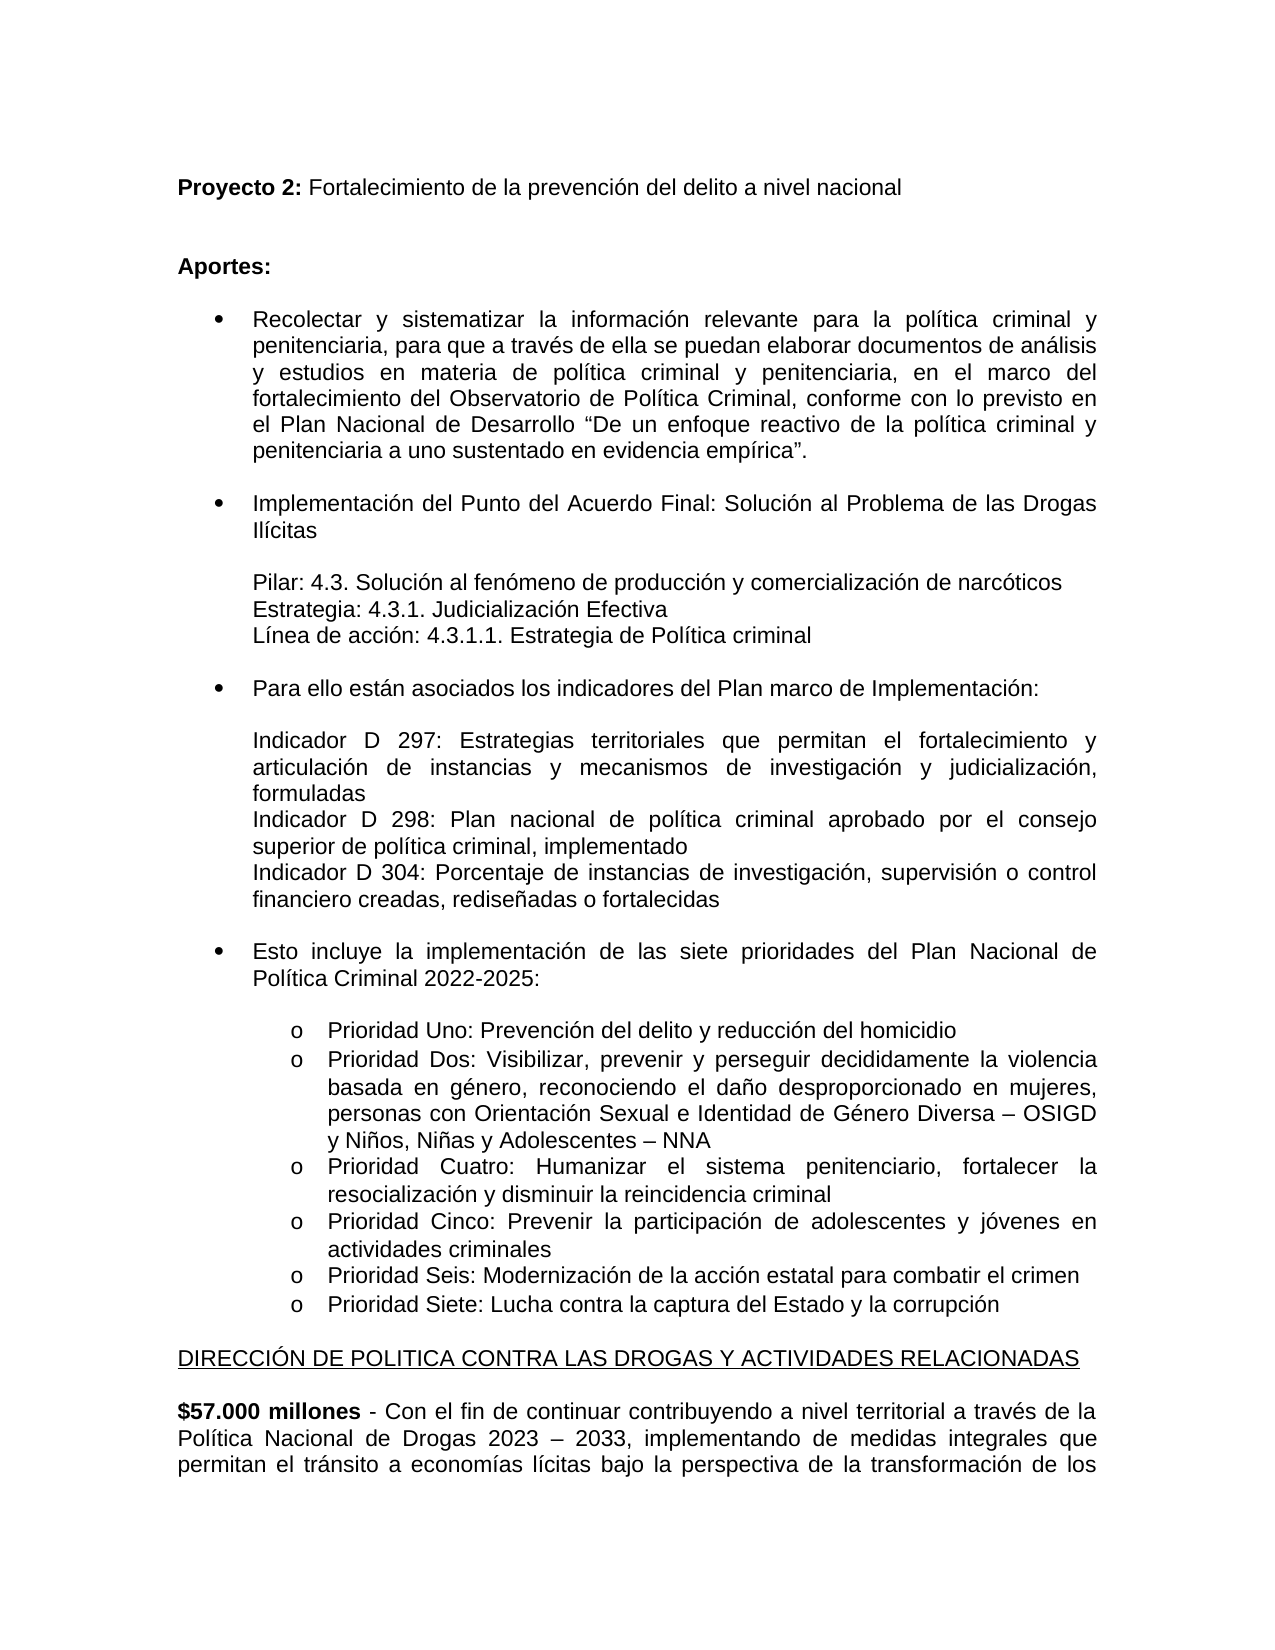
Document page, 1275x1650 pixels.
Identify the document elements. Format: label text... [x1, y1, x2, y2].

text Aportes: [177, 253, 1098, 279]
text Línea de acción: 4.3.1.1. Estrategia de Política criminal [252, 622, 1098, 648]
text Proyecto 2: Fortalecimiento de la prevención del delito a nivel nacional [177, 174, 1098, 200]
list Prioridad Cuatro: Humanizar el sistema penitenciario, fortalecer la resocialización y disminuir la reincidencia criminal [290, 1153, 1098, 1208]
text Estrategia: 4.3.1. Judicialización Efectiva [252, 596, 1098, 622]
list Prioridad Seis: Modernización de la acción estatal para combatir el crimen [290, 1262, 1098, 1291]
list Prioridad Cinco: Prevenir la participación de adolescentes y jóvenes en actividades criminales [290, 1208, 1098, 1262]
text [177, 1398, 1098, 1477]
list Recolectar y sistematizar la información relevante para la política criminal y penitenciaria, para que a través de ella se puedan elaborar documentos de análisis y estudios en materia de política criminal y penitenciaria, en el marco del fortalecimiento del Observatorio de Política Criminal, conforme con lo previsto en el Plan Nacional de Desarrollo “De un enfoque reactivo de la política criminal y penitenciaria a uno sustentado en evidencia empírica”. [215, 306, 1098, 464]
text DIRECCIÓN DE POLITICA CONTRA LAS DROGAS Y ACTIVIDADES RELACIONADAS [177, 1345, 1098, 1372]
text Indicador D 298: Plan nacional de política criminal aprobado por el consejo superior de política criminal, implementado [252, 806, 1098, 859]
text Indicador D 304: Porcentaje de instancias de investigación, supervisión o control financiero creadas, rediseñadas o fortalecidas [252, 859, 1098, 912]
list Para ello están asociados los indicadores del Plan marco de Implementación: [215, 675, 1098, 701]
list Prioridad Siete: Lucha contra la captura del Estado y la corrupción [290, 1291, 1098, 1319]
list Prioridad Dos: Visibilizar, prevenir y perseguir decididamente la violencia basada en género, reconociendo el daño desproporcionado en mujeres, personas con Orientación Sexual e Identidad de Género Diversa – OSIGD y Niños, Niñas y Adolescentes – NNA [290, 1046, 1098, 1153]
list Esto incluye la implementación de las siete prioridades del Plan Nacional de Política Criminal 2022-2025: [215, 938, 1098, 991]
list Prioridad Uno: Prevención del delito y reducción del homicidio [290, 1017, 1098, 1046]
text Pilar: 4.3. Solución al fenómeno de producción y comercialización de narcóticos [252, 569, 1098, 596]
text Indicador D 297: Estrategias territoriales que permitan el fortalecimiento y articulación de instancias y mecanismos de investigación y judicialización, formuladas [252, 727, 1098, 806]
list Implementación del Punto del Acuerdo Final: Solución al Problema de las Drogas Ilícitas [215, 490, 1098, 543]
